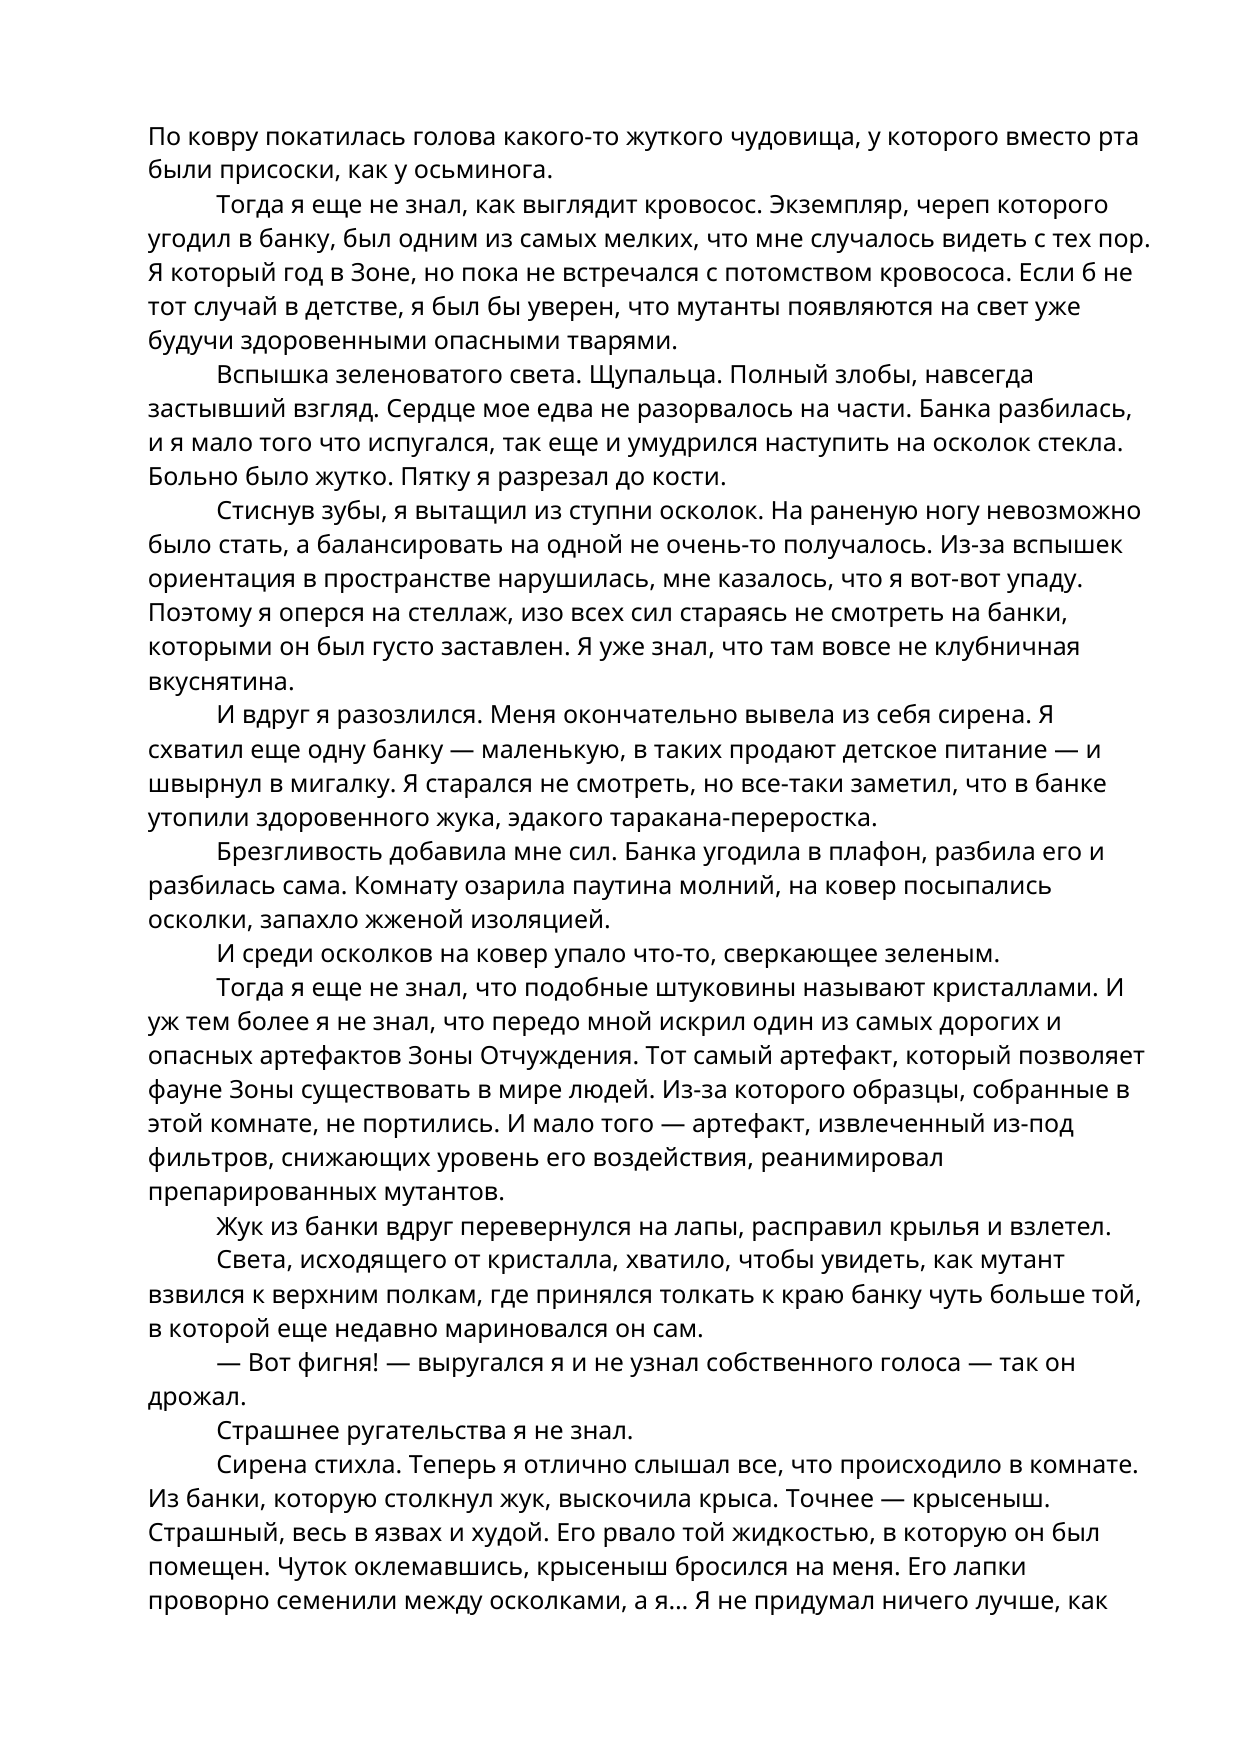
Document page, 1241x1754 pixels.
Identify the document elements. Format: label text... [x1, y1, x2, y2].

text Тогда я еще не знал, что подобные штуковины называют кристаллами. И уж тем более я не знал, что передо мной искрил один из самых дорогих и опасных артефактов Зоны Отчуждения. Тот самый артефакт, который позволяет фауне Зоны существовать в мире людей. Из-за которого образцы, собранные в этой комнате, не портились. И мало того — артефакт, извлеченный из-под фильтров, снижающих уровень его воздействия, реанимировал препарированных мутантов. [148, 970, 1152, 1208]
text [148, 118, 1152, 186]
text Света, исходящего от кристалла, хватило, чтобы увидеть, как мутант взвился к верхним полкам, где принялся толкать к краю банку чуть больше той, в которой еще недавно мариновался он сам. [148, 1242, 1152, 1344]
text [148, 1447, 1152, 1617]
text И среди осколков на ковер упало что-то, сверкающее зеленым. [148, 936, 1152, 970]
text Стиснув зубы, я вытащил из ступни осколок. На раненую ногу невозможно было стать, а балансировать на одной не очень-то получалось. Из-за вспышек ориентация в пространстве нарушилась, мне казалось, что я вот-вот упаду. Поэтому я оперся на стеллаж, изо всех сил стараясь не смотреть на банки, которыми он был густо заставлен. Я уже знал, что там вовсе не клубничная вкуснятина. [148, 493, 1152, 697]
text Брезгливость добавила мне сил. Банка угодила в плафон, разбила его и разбилась сама. Комнату озарила паутина молний, на ковер посыпались осколки, запахло жженой изоляцией. [148, 833, 1152, 936]
text Жук из банки вдруг перевернулся на лапы, расправил крылья и взлетел. [148, 1208, 1152, 1242]
text Страшнее ругательства я не знал. [148, 1412, 1152, 1447]
text И вдруг я разозлился. Меня окончательно вывела из себя сирена. Я схватил еще одну банку — маленькую, в таких продают детское питание — и швырнул в мигалку. Я старался не смотреть, но все-таки заметил, что в банке утопили здоровенного жука, эдакого таракана-переростка. [148, 697, 1152, 833]
text Вспышка зеленоватого света. Щупальца. Полный злобы, навсегда застывший взгляд. Сердце мое едва не разорвалось на части. Банка разбилась, и я мало того что испугался, так еще и умудрился наступить на осколок стекла. Больно было жутко. Пятку я разрезал до кости. [148, 357, 1152, 493]
text — Вот фигня! — выругался я и не узнал собственного голоса — так он дрожал. [148, 1344, 1152, 1412]
text Тогда я еще не знал, как выглядит кровосос. Экземпляр, череп которого угодил в банку, был одним из самых мелких, что мне случалось видеть с тех пор. Я который год в Зоне, но пока не встречался с потомством кровососа. Если б не тот случай в детстве, я был бы уверен, что мутанты появляются на свет уже будучи здоровенными опасными тварями. [148, 186, 1152, 357]
